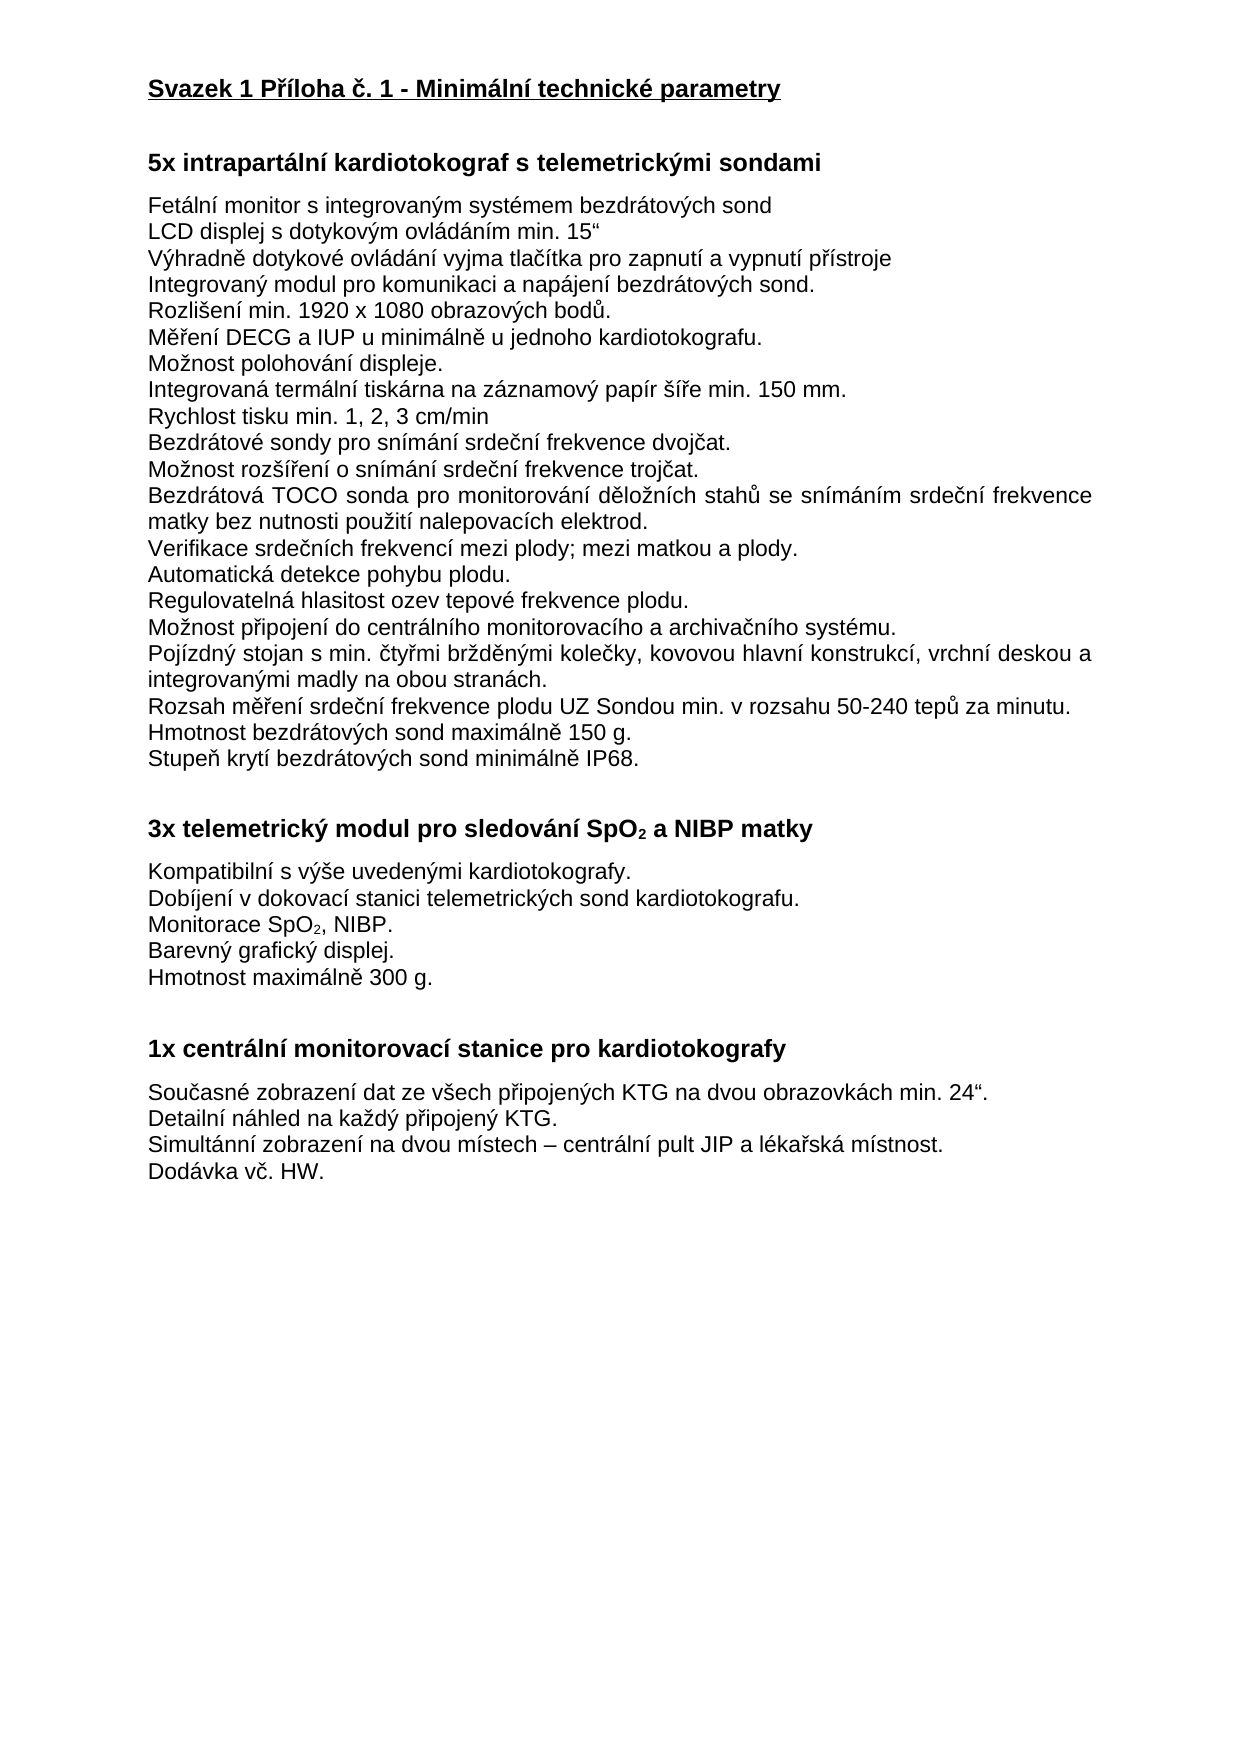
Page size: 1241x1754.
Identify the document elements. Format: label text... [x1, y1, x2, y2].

text Současné zobrazení dat ze všech připojených KTG na dvou obrazovkách min. 24“. [148, 1079, 1093, 1105]
text Bezdrátové sondy pro snímání srdeční frekvence dvojčat. [148, 429, 1093, 456]
text Dodávka vč. HW. [148, 1158, 1093, 1184]
text Integrovaný modul pro komunikaci a napájení bezdrátových sond. [148, 271, 1093, 297]
text Detailní náhled na každý připojený KTG. [148, 1105, 1093, 1131]
text Hmotnost bezdrátových sond maximálně 150 g. [148, 719, 1093, 745]
text Dobíjení v dokovací stanici telemetrických sond kardiotokografu. [148, 884, 1093, 911]
text Verifikace srdečních frekvencí mezi plody; mezi matkou a plody. [148, 534, 1093, 561]
text Fetální monitor s integrovaným systémem bezdrátových sond [148, 192, 1093, 218]
text 1x centrální monitorovací stanice pro kardiotokografy [148, 1034, 1093, 1063]
text Pojízdný stojan s min. čtyřmi bržděnými kolečky, kovovou hlavní konstrukcí, vrchní deskou a integrovanými madly na obou stranách. [148, 640, 1093, 693]
text Měření DECG a IUP u minimálně u jednoho kardiotokografu. [148, 324, 1093, 350]
text Kompatibilní s výše uvedenými kardiotokografy. [148, 858, 1093, 884]
text Rozsah měření srdeční frekvence plodu UZ Sondou min. v rozsahu 50-240 tepů za minutu. [148, 693, 1093, 719]
text Stupeň krytí bezdrátových sond minimálně IP68. [148, 745, 1093, 772]
text Integrovaná termální tiskárna na záznamový papír šíře min. 150 mm. [148, 376, 1093, 403]
text Rychlost tisku min. 1, 2, 3 cm/min [148, 403, 1093, 429]
text Možnost rozšíření o snímání srdeční frekvence trojčat. [148, 456, 1093, 482]
text Výhradně dotykové ovládání vyjma tlačítka pro zapnutí a vypnutí přístroje [148, 245, 1093, 271]
text Simultánní zobrazení na dvou místech – centrální pult JIP a lékařská místnost. [148, 1131, 1093, 1158]
text Bezdrátová TOCO sonda pro monitorování děložních stahů se snímáním srdeční frekvence matky bez nutnosti použití nalepovacích elektrod. [148, 482, 1093, 534]
text Automatická detekce pohybu plodu. [148, 561, 1093, 587]
text Barevný grafický displej. [148, 937, 1093, 963]
text Možnost polohování displeje. [148, 350, 1093, 376]
text Rozlišení min. 1920 x 1080 obrazových bodů. [148, 297, 1093, 324]
text 3x telemetrický modul pro sledování SpO2 a NIBP matky [148, 814, 1093, 842]
text Možnost připojení do centrálního monitorovacího a archivačního systému. [148, 614, 1093, 640]
text LCD displej s dotykovým ovládáním min. 15“ [148, 218, 1093, 245]
text Regulovatelná hlasitost ozev tepové frekvence plodu. [148, 587, 1093, 614]
text Hmotnost maximálně 300 g. [148, 963, 1093, 990]
text 5x intrapartální kardiotokograf s telemetrickými sondami [148, 148, 1093, 176]
text Monitorace SpO2, NIBP. [148, 911, 1093, 937]
